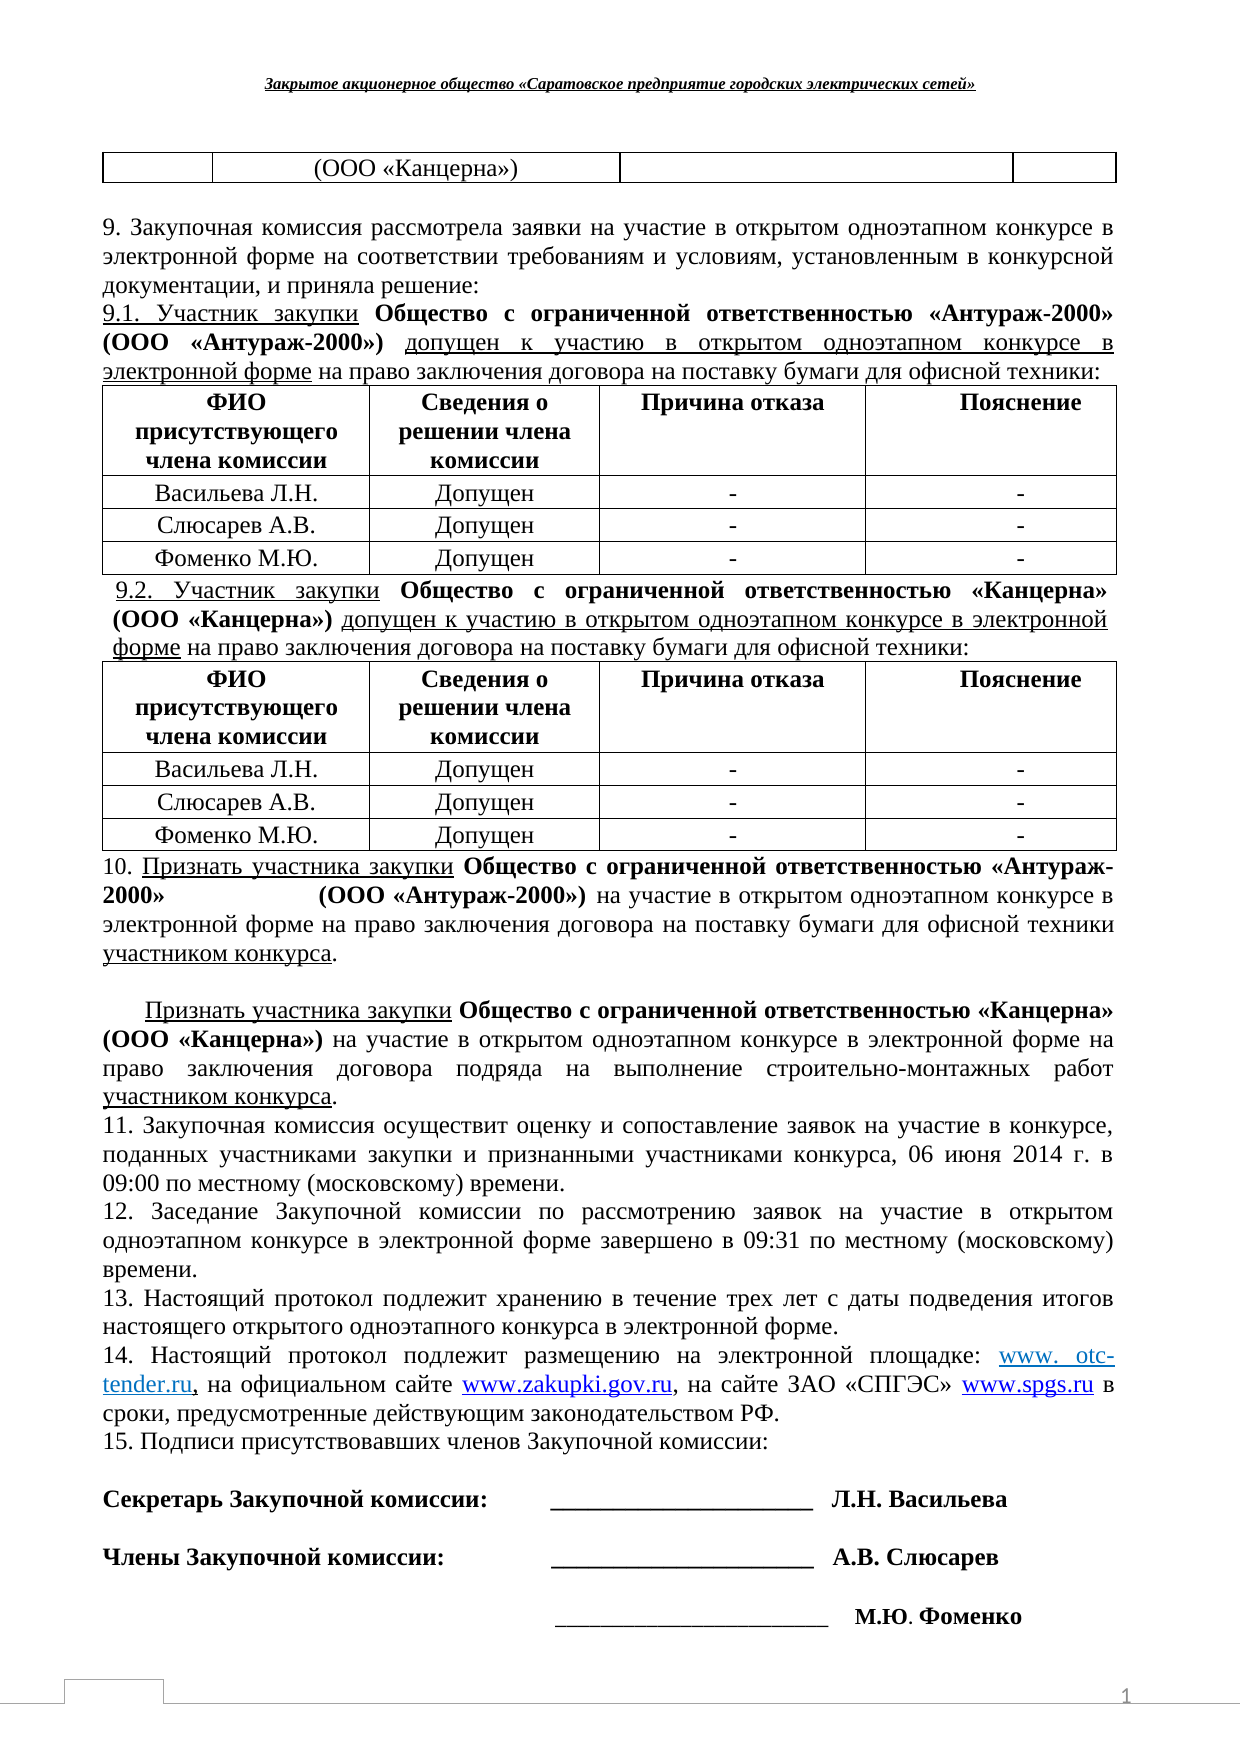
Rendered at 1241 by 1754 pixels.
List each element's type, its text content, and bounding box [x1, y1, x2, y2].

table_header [101, 150, 1116, 1601]
text ________________________ М.Ю. Фоменко [112, 1601, 1128, 1630]
